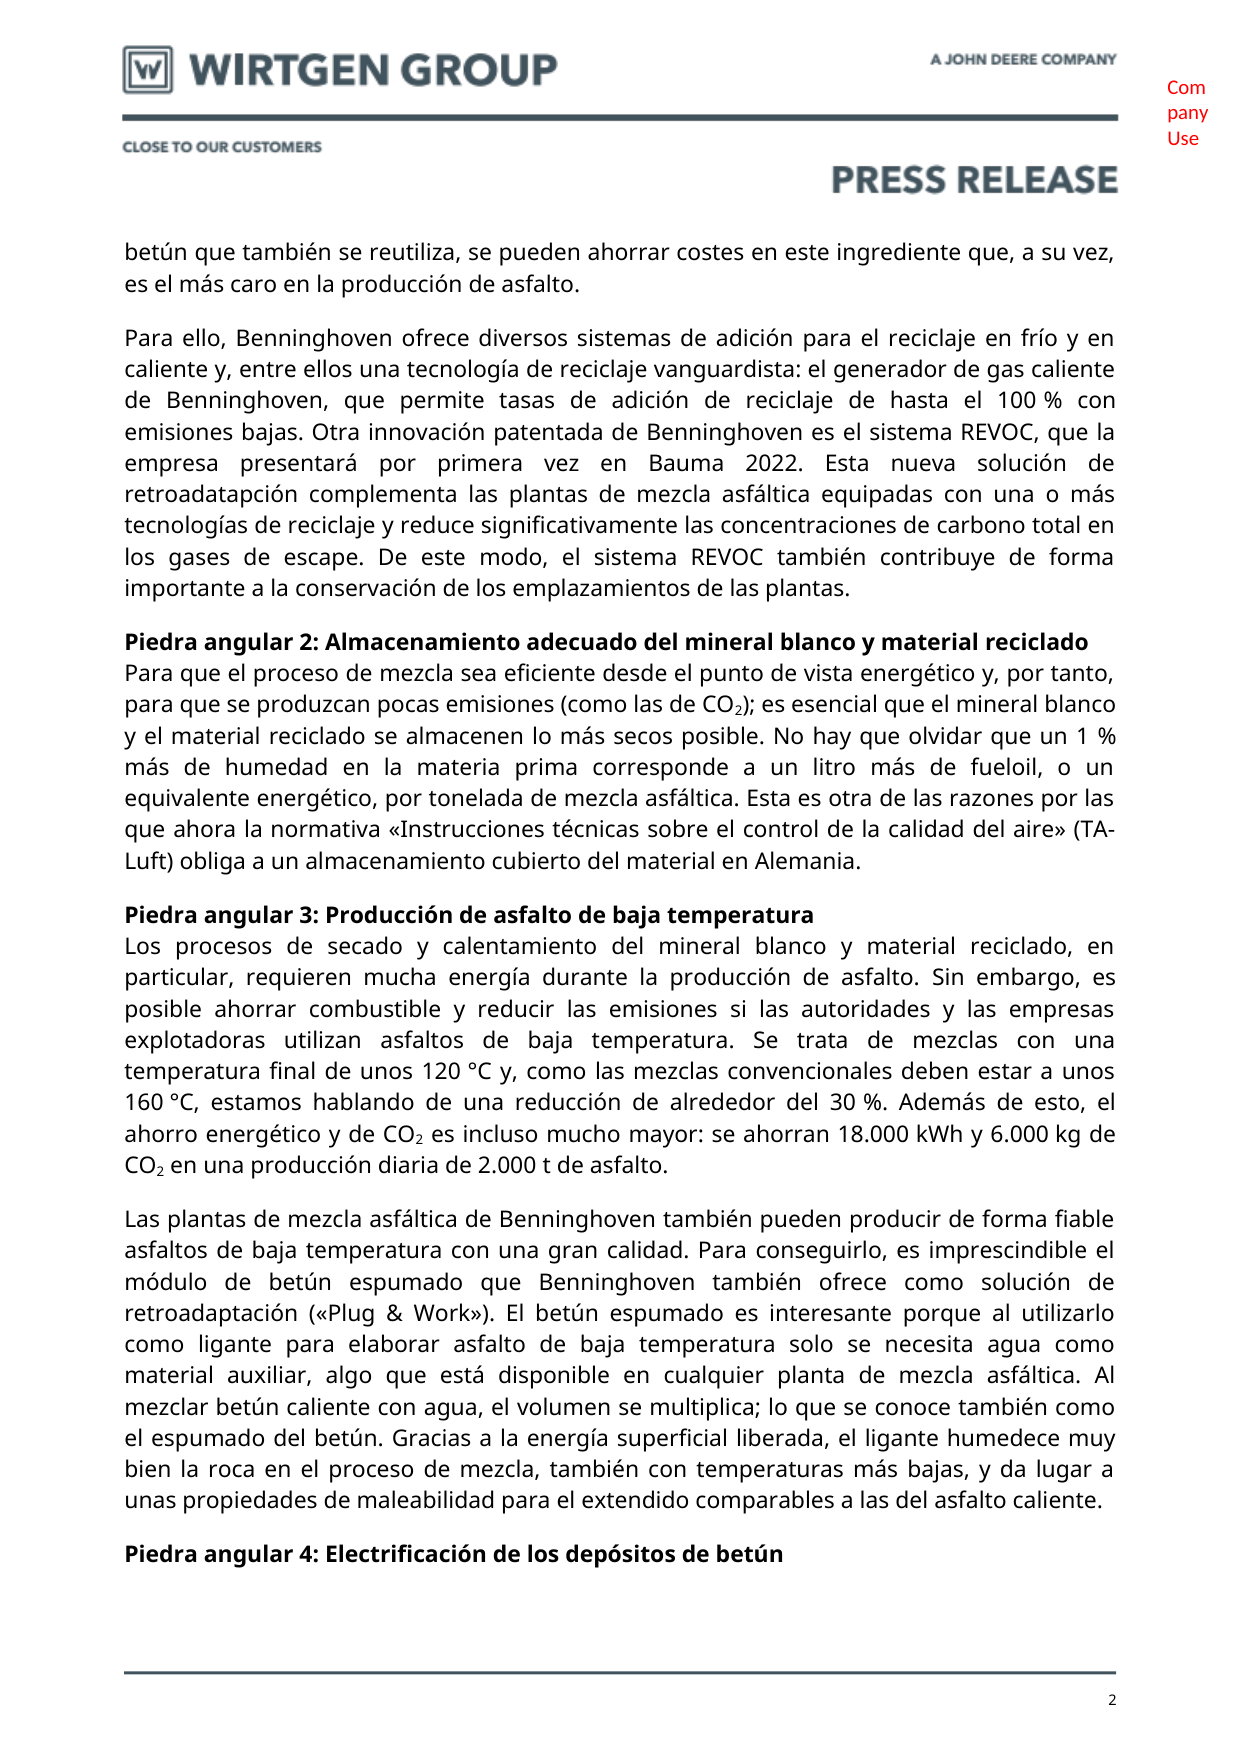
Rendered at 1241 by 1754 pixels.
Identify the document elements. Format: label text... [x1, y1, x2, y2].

text Los procesos de secado y calentamiento del mineral blanco y material reciclado, en particular, requieren mucha energía durante la producción de asfalto. Sin embargo, es posible ahorrar combustible y reducir las emisiones si las autoridades y las empresas explotadoras utilizan asfaltos de baja temperatura. Se trata de mezclas con una temperatura final de unos 120 °C y, como las mezclas convencionales deben estar a unos 160 °C, estamos hablando de una reducción de alrededor del 30 %. Además de esto, el ahorro energético y de CO2 es incluso mucho mayor: se ahorran 18.000 kWh y 6.000 kg de CO2 en una producción diaria de 2.000 t de asfalto. [124, 930, 1116, 1180]
text Piedra angular 4: Electrificación de los depósitos de betún [124, 1538, 1116, 1569]
text Piedra angular 3: Producción de asfalto de baja temperatura [124, 899, 1116, 930]
text Piedra angular 2: Almacenamiento adecuado del mineral blanco y material reciclado [124, 626, 1116, 657]
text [124, 236, 1116, 299]
text Las plantas de mezcla asfáltica de Benninghoven también pueden producir de forma fiable asfaltos de baja temperatura con una gran calidad. Para conseguirlo, es imprescindible el módulo de betún espumado que Benninghoven también ofrece como solución de retroadaptación («Plug & Work»). El betún espumado es interesante porque al utilizarlo como ligante para elaborar asfalto de baja temperatura solo se necesita agua como material auxiliar, algo que está disponible en cualquier planta de mezcla asfáltica. Al mezclar betún caliente con agua, el volumen se multiplica; lo que se conoce también como el espumado del betún. Gracias a la energía superficial liberada, el ligante humedece muy bien la roca en el proceso de mezcla, también con temperaturas más bajas, y da lugar a unas propiedades de maleabilidad para el extendido comparables a las del asfalto caliente. [124, 1203, 1116, 1515]
text Para ello, Benninghoven ofrece diversos sistemas de adición para el reciclaje en frío y en caliente y, entre ellos una tecnología de reciclaje vanguardista: el generador de gas caliente de Benninghoven, que permite tasas de adición de reciclaje de hasta el 100 % con emisiones bajas. Otra innovación patentada de Benninghoven es el sistema REVOC, que la empresa presentará por primera vez en Bauma 2022. Esta nueva solución de retroadatapción complementa las plantas de mezcla asfáltica equipadas con una o más tecnologías de reciclaje y reduce significativamente las concentraciones de carbono total en los gases de escape. De este modo, el sistema REVOC también contribuye de forma importante a la conservación de los emplazamientos de las plantas. [124, 322, 1116, 603]
text Para que el proceso de mezcla sea eficiente desde el punto de vista energético y, por tanto, para que se produzcan pocas emisiones (como las de CO2); es esencial que el mineral blanco y el material reciclado se almacenen lo más secos posible. No hay que olvidar que un 1 % más de humedad en la materia prima corresponde a un litro más de fueloil, o un equivalente energético, por tonelada de mezcla asfáltica. Esta es otra de las razones por las que ahora la normativa «Instrucciones técnicas sobre el control de la calidad del aire» (TA-Luft) obliga a un almacenamiento cubierto del material en Alemania. [124, 657, 1116, 876]
